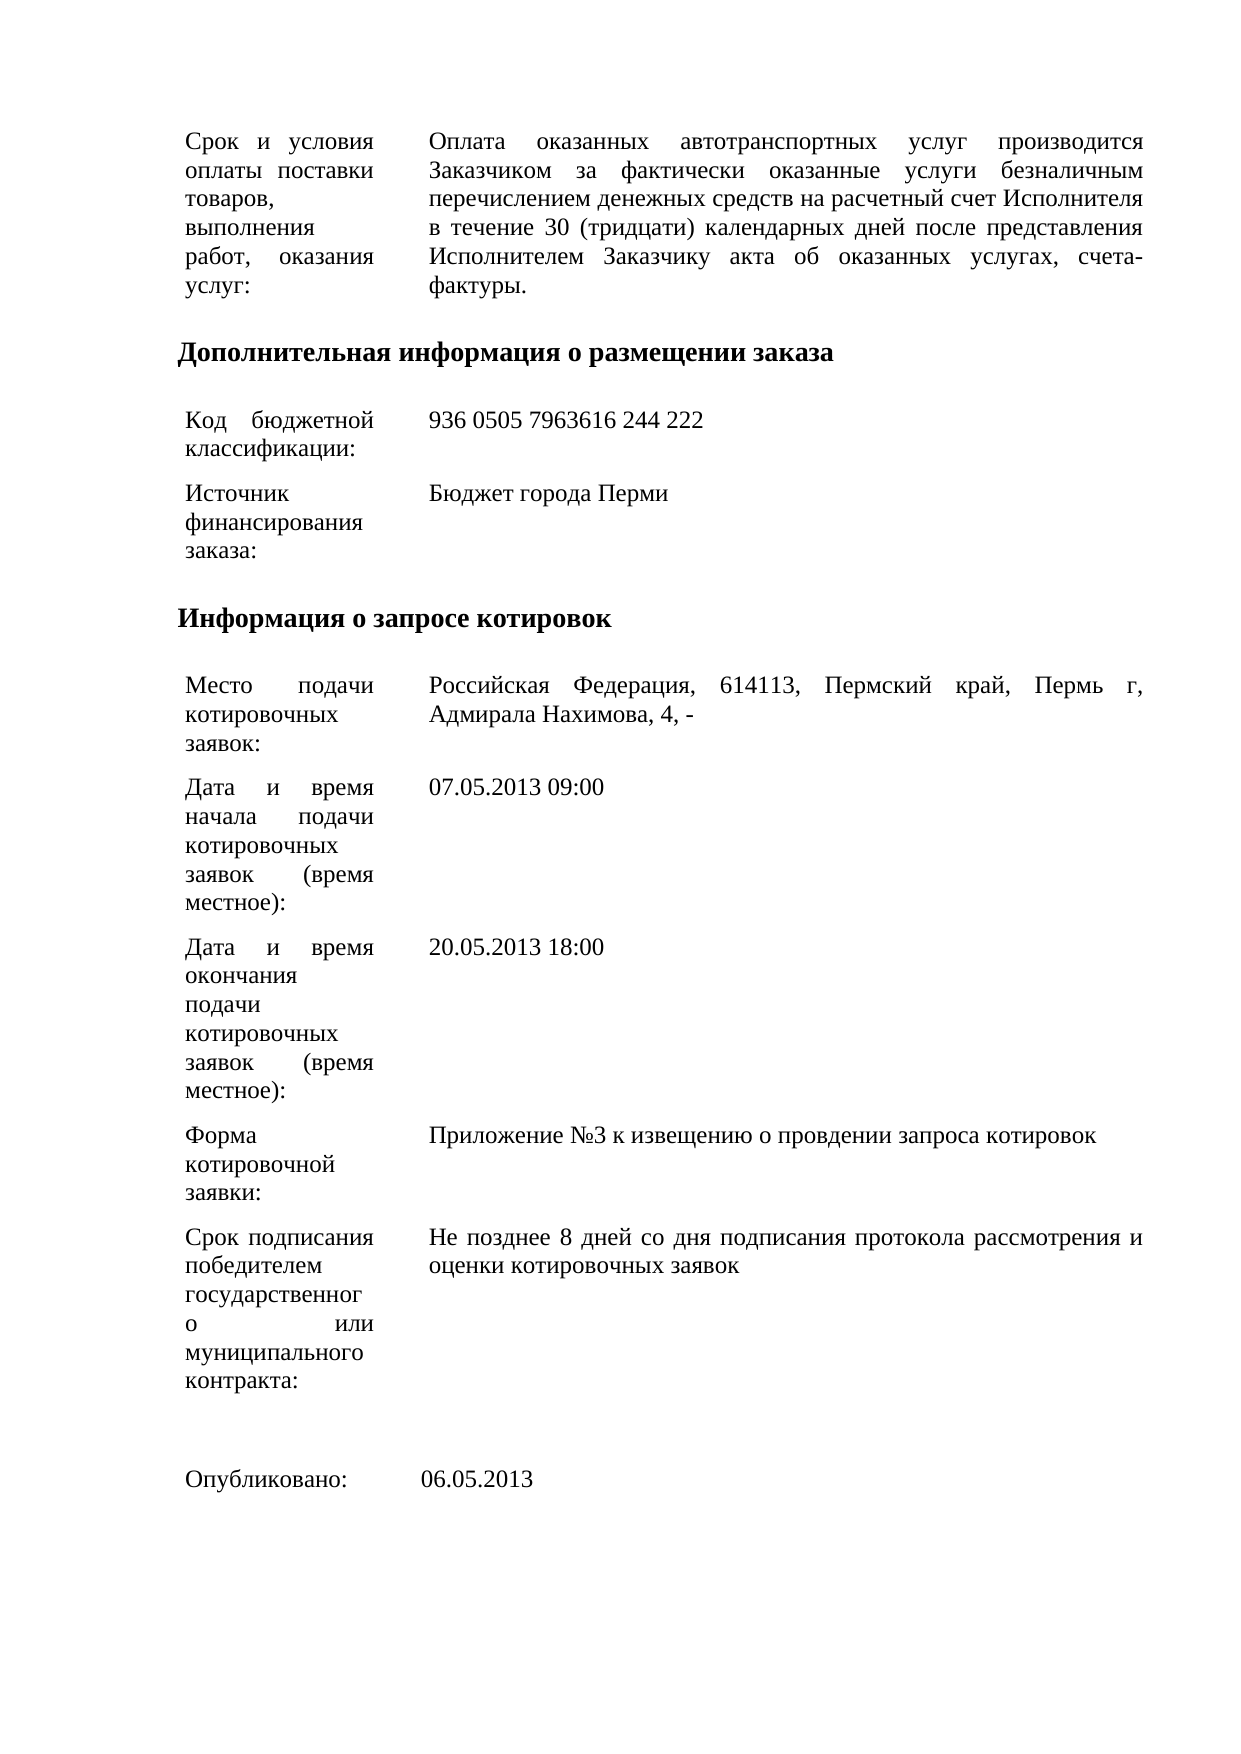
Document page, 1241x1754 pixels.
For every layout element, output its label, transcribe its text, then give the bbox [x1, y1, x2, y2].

table_cell Форма котировочной заявки: [177, 1112, 421, 1214]
table_header Код бюджетной классификации: [177, 397, 421, 470]
table_cell Срок и условия оплаты поставки товаров, выполнения работ, оказания услуг: [177, 118, 421, 306]
table_cell Дата и время начала подачи котировочных заявок (время местное): [177, 765, 421, 924]
table_cell Источник финансирования заказа: [177, 470, 421, 572]
text Информация о запросе котировок [177, 601, 1152, 633]
text Дополнительная информация о размещении заказа [177, 335, 1152, 368]
table_cell Дата и время окончания подачи котировочных заявок (время местное): [177, 924, 421, 1112]
table_cell 20.05.2013 18:00 [421, 924, 1152, 1112]
table_cell Срок подписания победителем государственного или муниципального контракта: [177, 1214, 421, 1402]
table_cell Бюджет города Перми [421, 470, 1152, 572]
table_header 936 0505 7963616 244 222 [421, 397, 1152, 470]
table_cell Не позднее 8 дней со дня подписания протокола рассмотрения и оценки котировочных заявок [421, 1214, 1152, 1402]
table_cell 07.05.2013 09:00 [421, 765, 1152, 924]
table_cell Приложение №3 к извещению о провдении запроса котировок [421, 1112, 1152, 1214]
table_cell Оплата оказанных автотранспортных услуг производится Заказчиком за фактически оказанные услуги безналичным перечислением денежных средств на расчетный счет Исполнителя в течение 30 (тридцати) календарных дней после представления Исполнителем Заказчику акта об оказанных услугах, счета-фактуры. [421, 118, 1152, 306]
table_header Место подачи котировочных заявок: [177, 663, 421, 764]
table_header Российская Федерация, 614113, Пермский край, Пермь г, Адмирала Нахимова, 4, - [421, 663, 1152, 764]
table_header Опубликовано: [177, 1456, 421, 1500]
table_header 06.05.2013 [421, 1456, 1152, 1500]
